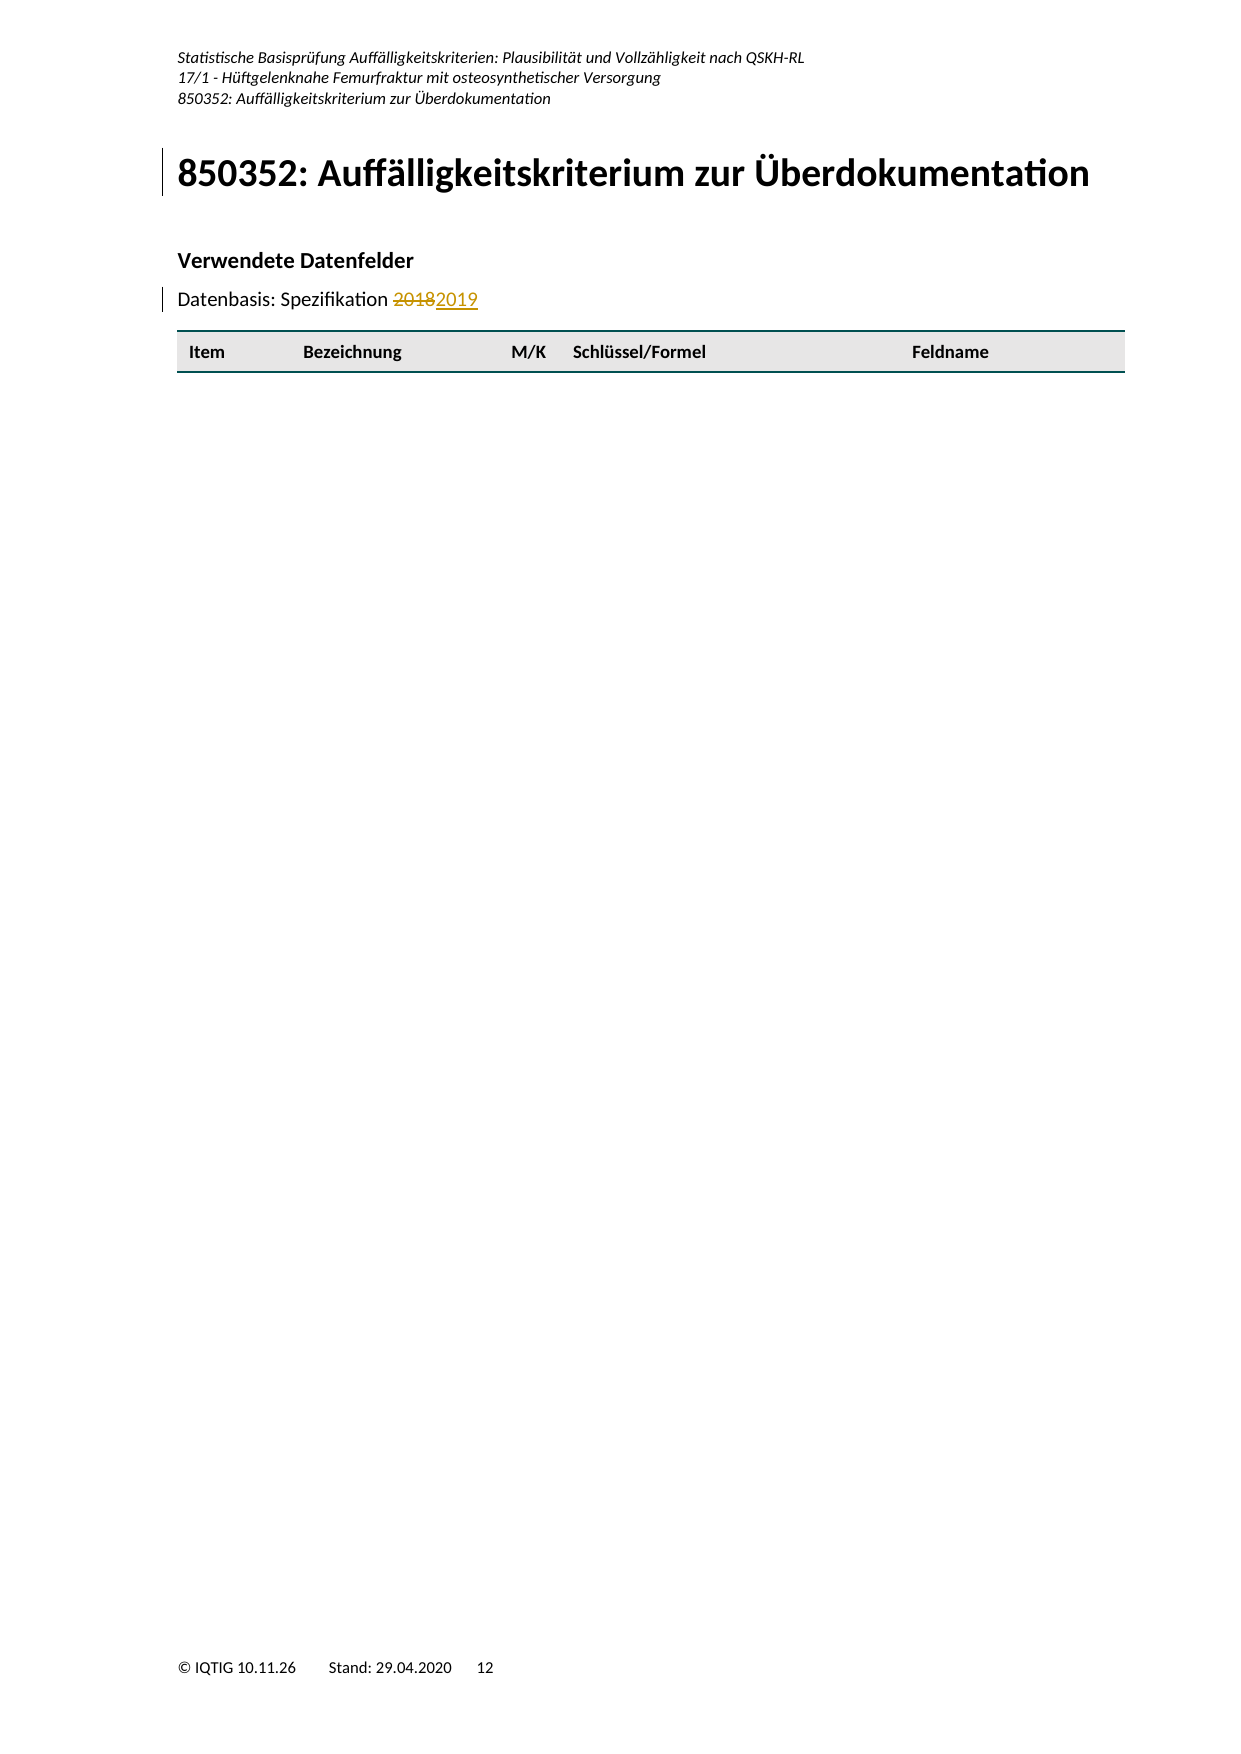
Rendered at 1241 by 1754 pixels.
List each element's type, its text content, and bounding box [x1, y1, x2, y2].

text Verwendete Datenfelder [177, 246, 1122, 274]
table_header Schlüssel/Formel [561, 332, 901, 371]
text 850352: Auffälligkeitskriterium zur Überdokumentation [177, 148, 1122, 196]
text Datenbasis: Spezifikation [177, 287, 1122, 312]
table_header M/K [499, 332, 561, 371]
table_header Item [177, 332, 291, 371]
table_header Feldname [901, 332, 1125, 371]
table_header Bezeichnung [291, 332, 499, 371]
